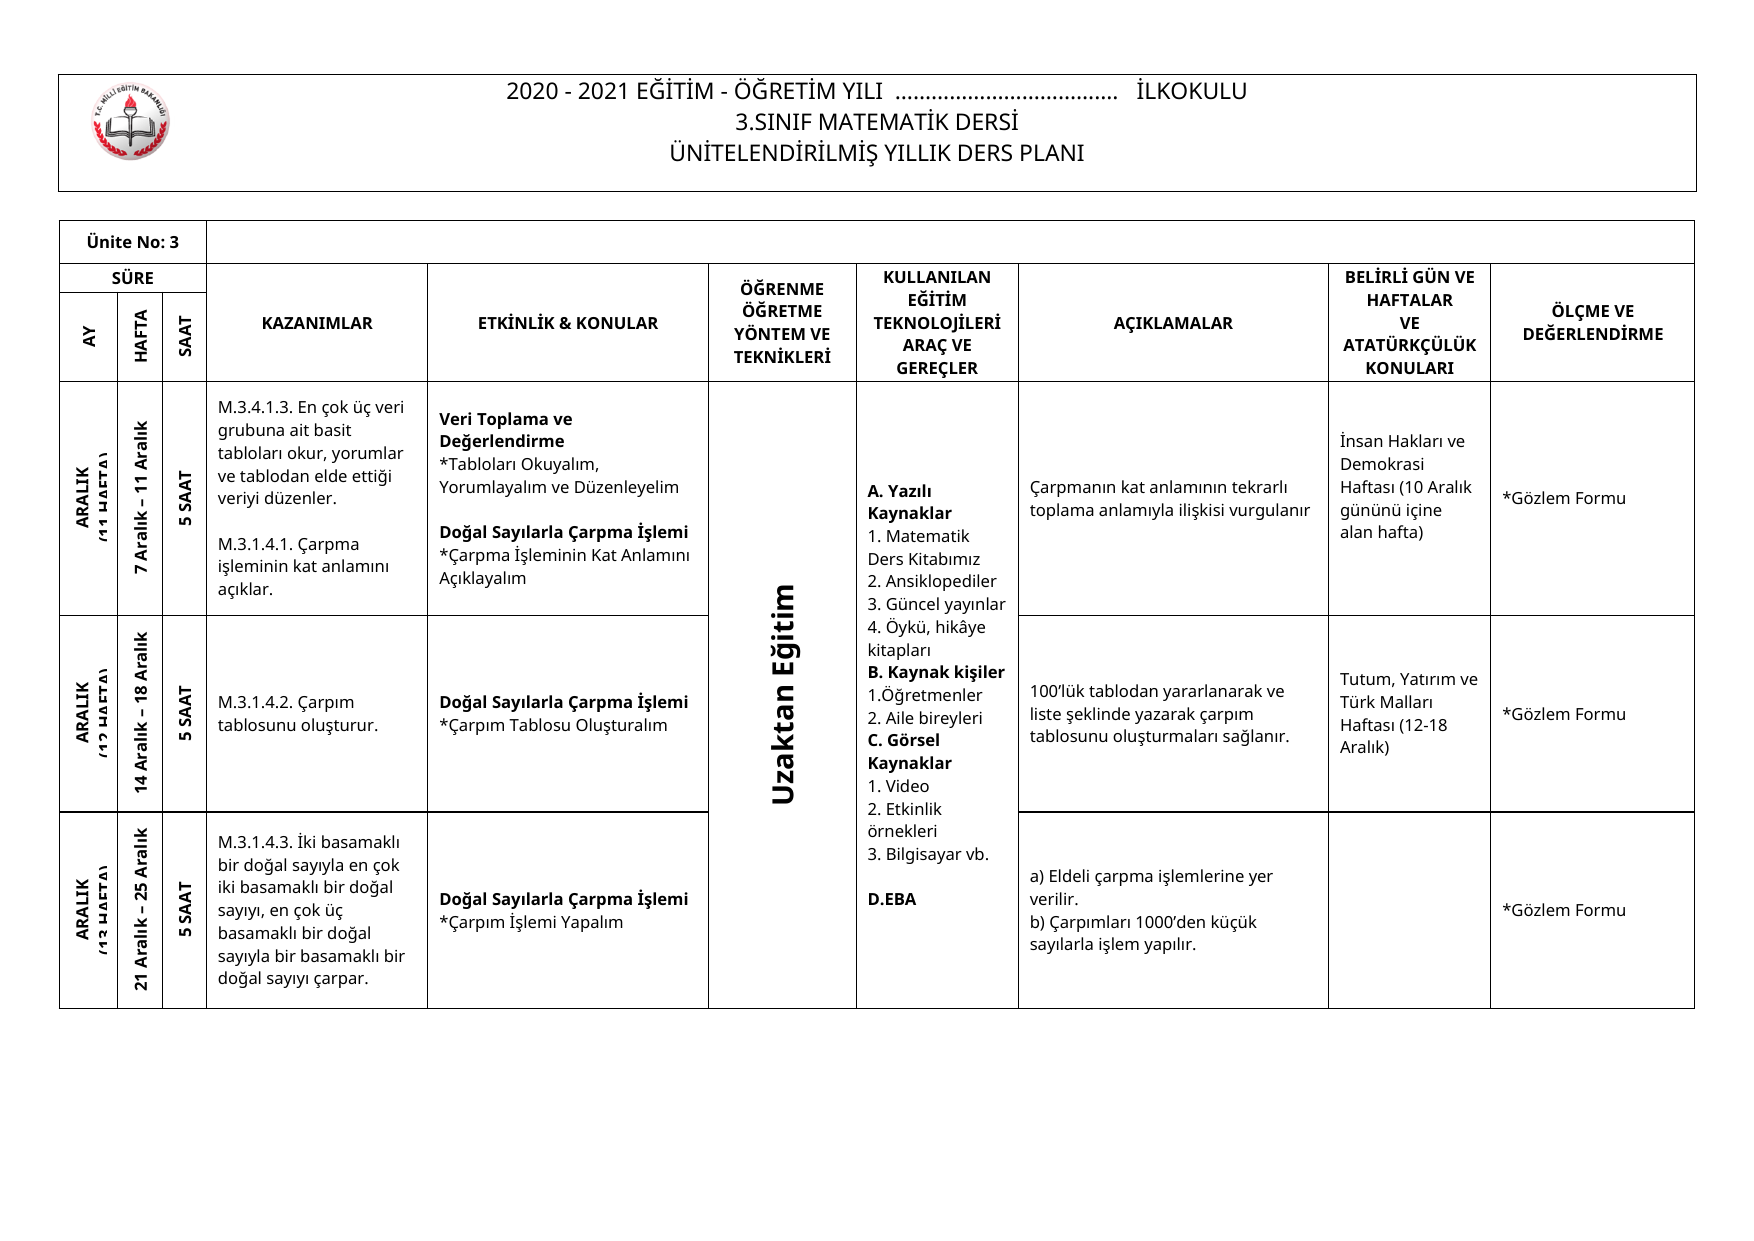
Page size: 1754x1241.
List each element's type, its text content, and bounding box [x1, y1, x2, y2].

table_cell *Gözlem Formu [1491, 616, 1694, 811]
table_cell ETKİNLİK & KONULAR [428, 264, 708, 381]
table_cell 5 SAAT [163, 813, 206, 1008]
table_cell KAZANIMLAR [207, 264, 427, 381]
table_cell BELİRLİ GÜN VE HAFTALAR VE ATATÜRKÇÜLÜK KONULARI [1329, 264, 1490, 381]
table_cell HAFTA [118, 293, 162, 381]
table_cell AY [60, 293, 117, 381]
table_cell M.3.4.1.3. En çok üç veri grubuna ait basit tabloları okur, yorumlar ve tablodan elde ettiği veriyi düzenler. M.3.1.4.1. Çarpma işleminin kat anlamını açıklar. [207, 382, 427, 614]
table_cell ÖĞRENME ÖĞRETME YÖNTEM VE TEKNİKLERİ [709, 264, 856, 381]
table_header Ünite No: 3 [60, 221, 206, 263]
table_cell KULLANILAN EĞİTİM TEKNOLOJİLERİ ARAÇ VE GEREÇLER [857, 264, 1018, 381]
table_cell M.3.1.4.2. Çarpım tablosunu oluşturur. [207, 616, 427, 811]
table_cell M.3.1.4.3. İki basamaklı bir doğal sayıyla en çok iki basamaklı bir doğal sayıyı, en çok üç basamaklı bir doğal sayıyla bir basamaklı bir doğal sayıyı çarpar. [207, 813, 427, 1008]
table_cell Veri Toplama ve Değerlendirme *Tabloları Okuyalım, Yorumlayalım ve Düzenleyelim Doğal Sayılarla Çarpma İşlemi *Çarpma İşleminin Kat Anlamını Açıklayalım [428, 382, 708, 614]
table_cell *Gözlem Formu [1491, 382, 1694, 614]
table_cell İnsan Hakları ve Demokrasi Haftası (10 Aralık gününü içine alan hafta) [1329, 382, 1490, 614]
table_cell 7 Aralık – 11 Aralık [118, 382, 162, 614]
table_cell 5 SAAT [163, 616, 206, 811]
table_cell Doğal Sayılarla Çarpma İşlemi *Çarpım Tablosu Oluşturalım [428, 616, 708, 811]
table_cell Tutum, Yatırım ve Türk Malları Haftası (12-18 Aralık) [1329, 616, 1490, 811]
table_cell SÜRE [60, 264, 206, 292]
picture [85, 77, 175, 167]
table_cell ARALIK (11.HAFTA) [60, 382, 117, 614]
table_cell Uzaktan Eğitim [709, 382, 856, 1008]
table_cell 100’lük tablodan yararlanarak ve liste şeklinde yazarak çarpım tablosunu oluşturmaları sağlanır. [1019, 616, 1328, 811]
table_cell SAAT [163, 293, 206, 381]
table_cell 14 Aralık – 18 Aralık [118, 616, 162, 811]
table_cell ÖLÇME VE DEĞERLENDİRME [1491, 264, 1694, 381]
table_cell Doğal Sayılarla Çarpma İşlemi *Çarpım İşlemi Yapalım [428, 813, 708, 1008]
table_cell AÇIKLAMALAR [1019, 264, 1328, 381]
table_cell 21 Aralık – 25 Aralık [118, 813, 162, 1008]
table_cell a) Eldeli çarpma işlemlerine yer verilir. b) Çarpımları 1000’den küçük sayılarla işlem yapılır. [1019, 813, 1328, 1008]
table_cell ARALIK (12.HAFTA) [60, 616, 117, 811]
table_cell A. Yazılı Kaynaklar 1. Matematik Ders Kitabımız 2. Ansiklopediler 3. Güncel yayınlar 4. Öykü, hikâye kitapları B. Kaynak kişiler 1.Öğretmenler 2. Aile bireyleri C. Görsel Kaynaklar 1. Video 2. Etkinlik örnekleri 3. Bilgisayar vb. D.EBA [857, 382, 1018, 1008]
table_cell ARALIK (13.HAFTA) [60, 813, 117, 1008]
table_header [207, 221, 1694, 263]
table_cell Çarpmanın kat anlamının tekrarlı toplama anlamıyla ilişkisi vurgulanır [1019, 382, 1328, 614]
table_cell 5 SAAT [163, 382, 206, 614]
table_cell *Gözlem Formu [1491, 813, 1694, 1008]
table_cell [1329, 813, 1490, 1008]
